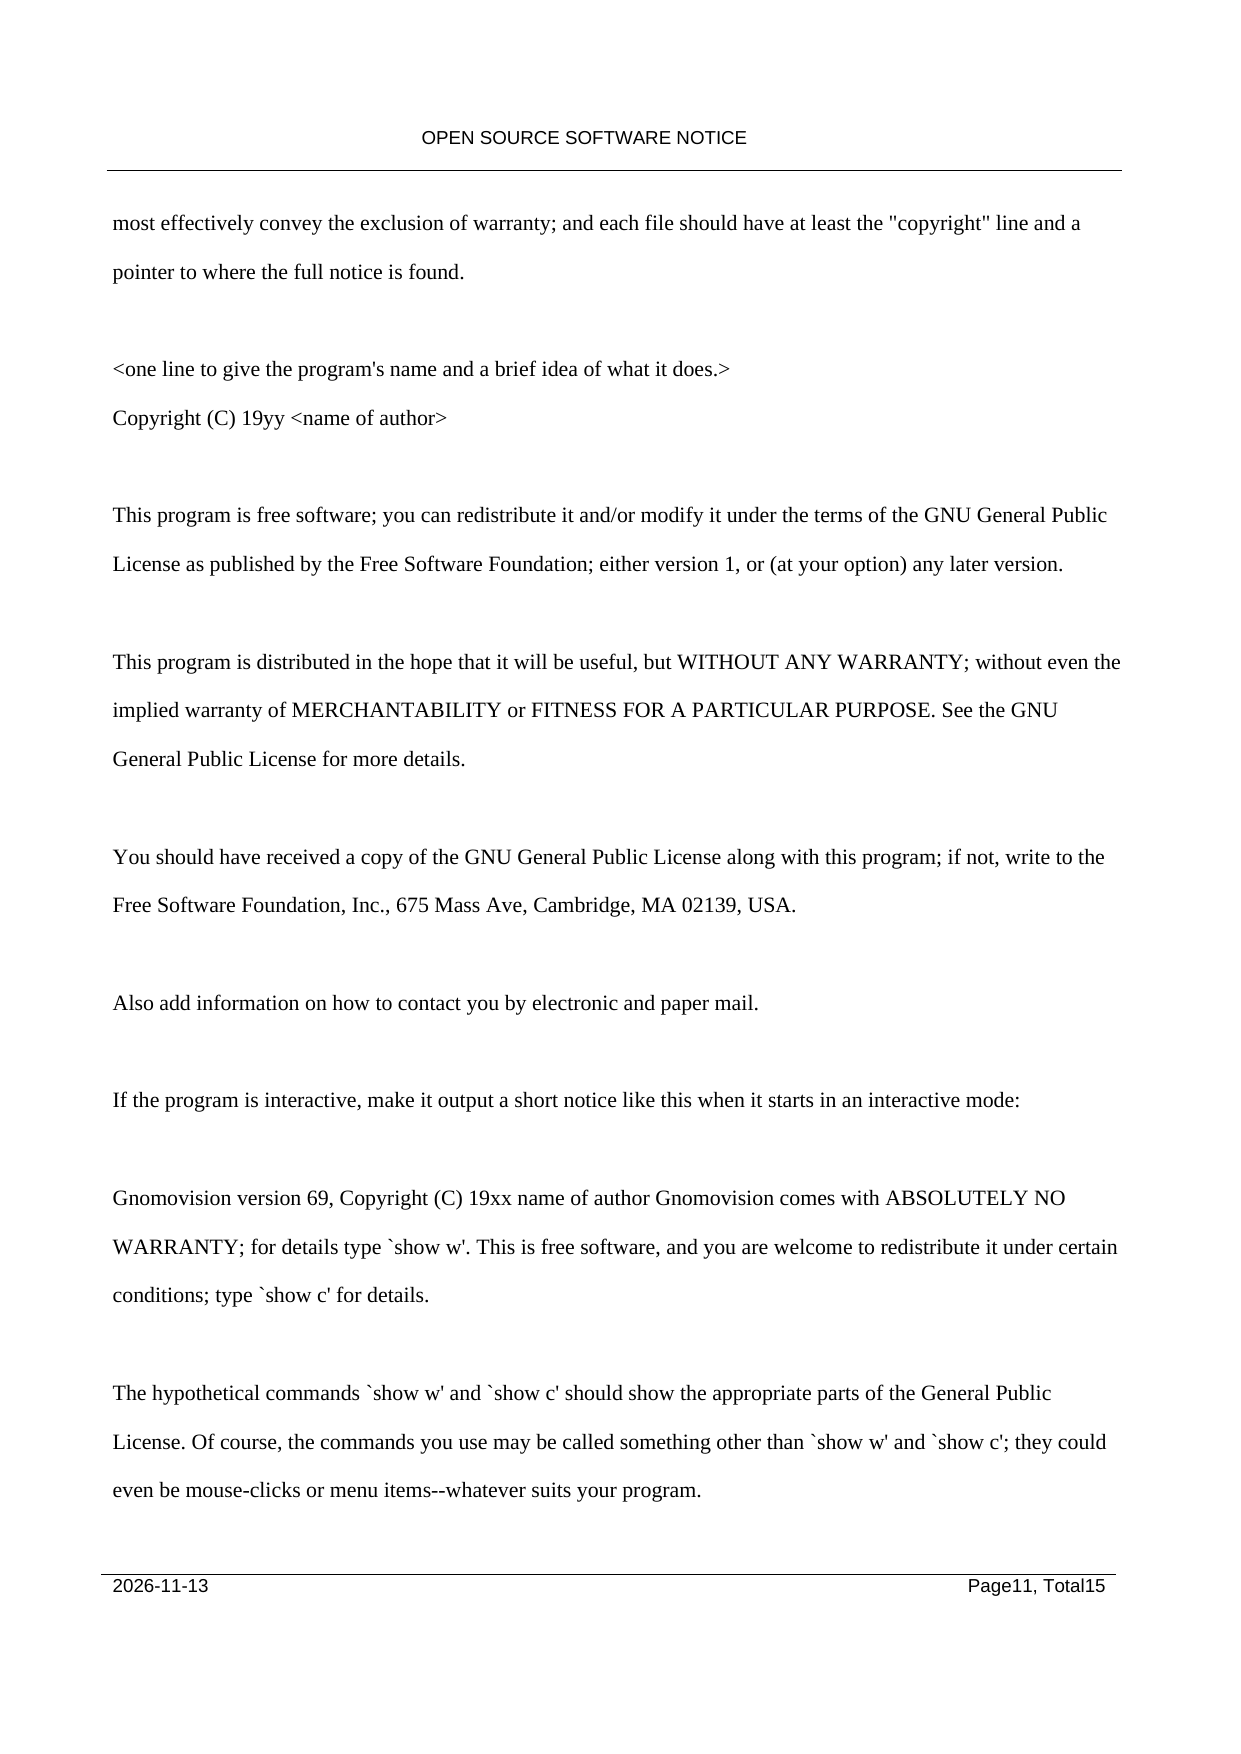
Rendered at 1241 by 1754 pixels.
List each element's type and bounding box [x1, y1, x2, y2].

text [112, 206, 1128, 1506]
